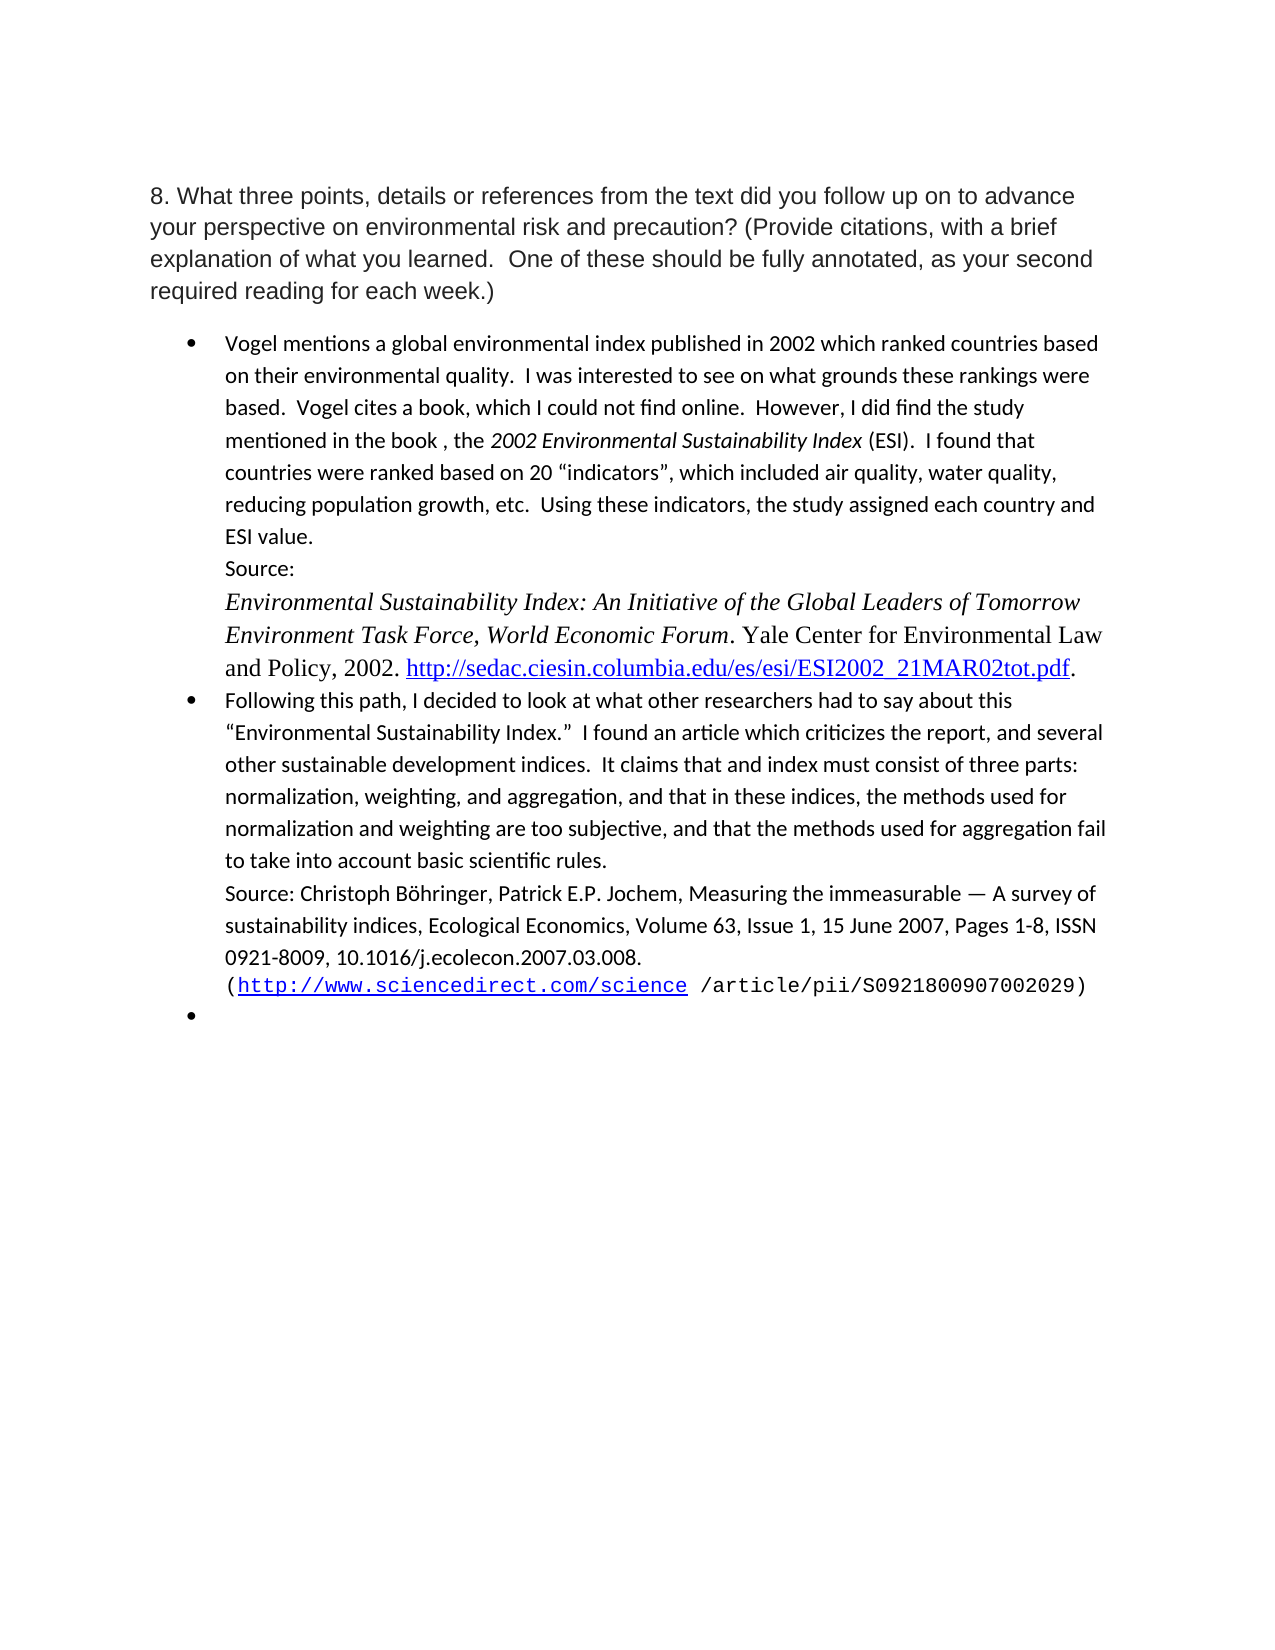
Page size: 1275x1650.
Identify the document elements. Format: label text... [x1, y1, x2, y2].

list Environmental Sustainability Index: An Initiative of the Global Leaders of Tomorrow Environment Task Force, World Economic Forum. Yale Center for Environmental Law and Policy, 2002. http://sedac.ciesin.columbia.edu/es/esi/ESI2002_21MAR02tot.pdf. [225, 587, 1125, 681]
list Following this path, I decided to look at what other researchers had to say about this “Environmental Sustainability Index.” I found an article which criticizes the report, and several other sustainable development indices. It claims that and index must consist of three parts: normalization, weighting, and aggregation, and that in these indices, the methods used for normalization and weighting are too subjective, and that the methods used for aggregation fail to take into account basic scientific rules. [187, 686, 1125, 875]
list Source: [225, 554, 1125, 582]
list Source: Christoph Böhringer, Patrick E.P. Jochem, Measuring the immeasurable — A survey of sustainability indices, Ecological Economics, Volume 63, Issue 1, 15 June 2007, Pages 1-8, ISSN 0921-8009, 10.1016/j.ecolecon.2007.03.008. (http://www.sciencedirect.com/science /article/pii/S0921800907002029) [225, 879, 1125, 998]
text 8. What three points, details or references from the text did you follow up on to advance your perspective on environmental risk and precaution? (Provide citations, with a brief explanation of what you learned. One of these should be fully annotated, as your second required reading for each week.) [150, 150, 1125, 304]
list Vogel mentions a global environmental index published in 2002 which ranked countries based on their environmental quality. I was interested to see on what grounds these rankings were based. Vogel cites a book, which I could not find online. However, I did find the study mentioned in the book , the 2002 Environmental Sustainability Index (ESI). I found that countries were ranked based on 20 “indicators”, which included air quality, water quality, reducing population growth, etc. Using these indicators, the study assigned each country and ESI value. [187, 329, 1125, 550]
